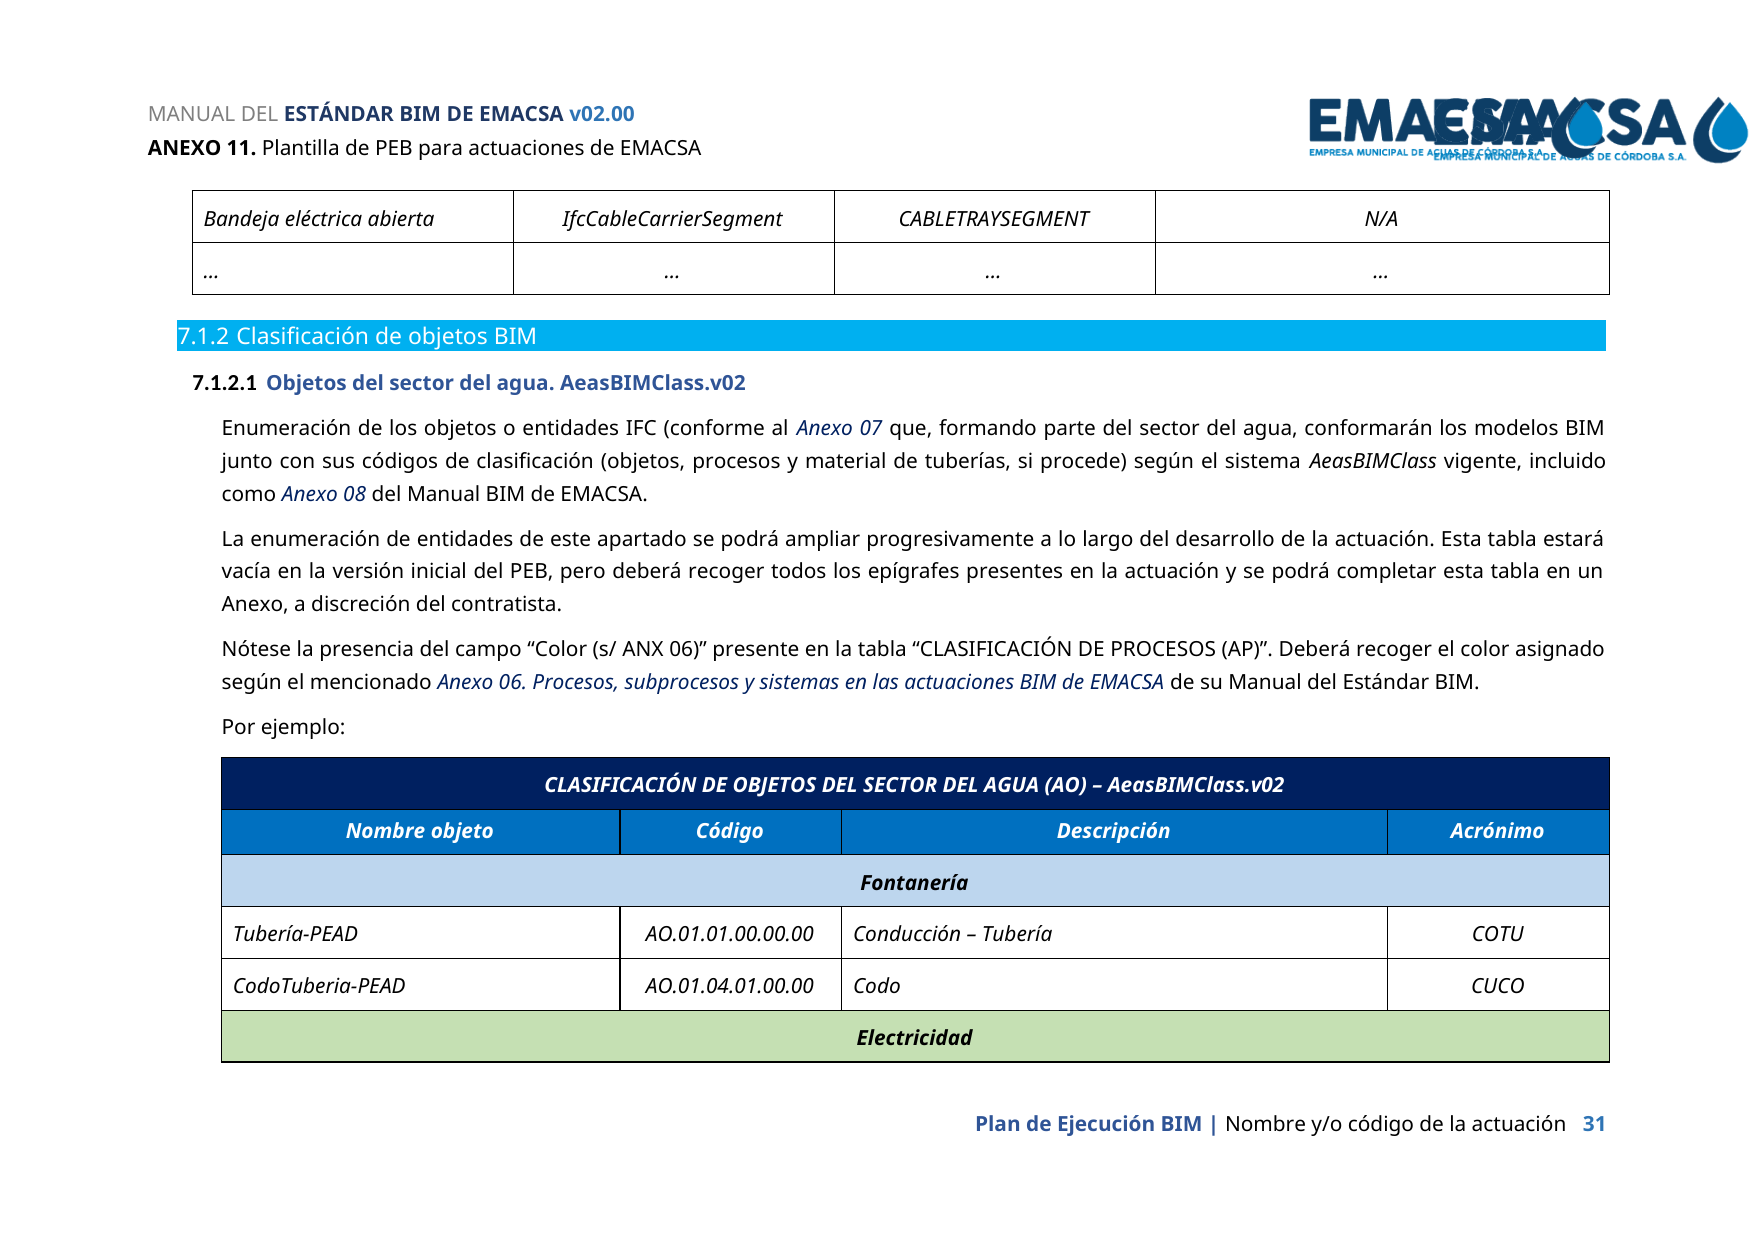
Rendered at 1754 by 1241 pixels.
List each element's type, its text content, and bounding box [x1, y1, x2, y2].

table_cell CUCO [1388, 959, 1609, 1009]
table_cell Conducción – Tubería [842, 907, 1387, 958]
table_cell AO.01.01.00.00.00 [621, 907, 841, 958]
table_cell Tubería-PEAD [222, 907, 619, 958]
table_cell Código [621, 810, 841, 854]
table_cell … [835, 243, 1155, 294]
subtitle Clasificación de objetos BIM [177, 320, 1606, 351]
subtitle Objetos del sector del agua. AeasBIMClass.v02 [192, 368, 1606, 397]
table_cell Electricidad [222, 1011, 1609, 1061]
table_cell Acrónimo [1388, 810, 1609, 854]
text Enumeración de los objetos o entidades IFC (conforme al Anexo 07 que, formando parte del sector del agua, conformarán los modelos BIM junto con sus códigos de clasificación (objetos, procesos y material de tuberías, si procede) según el sistema AeasBIMClass vigente, incluido como Anexo 08 del Manual BIM de EMACSA. [221, 413, 1606, 507]
text Por ejemplo: [221, 712, 1606, 740]
text Nótese la presencia del campo “Color (s/ ANX 06)” presente en la tabla “CLASIFICACIÓN DE PROCESOS (AP)”. Deberá recoger el color asignado según el mencionado Anexo 06. Procesos, subprocesos y sistemas en las actuaciones BIM de EMACSA de su Manual del Estándar BIM. [221, 634, 1606, 695]
table_cell Codo [842, 959, 1387, 1009]
table_cell CABLETRAYSEGMENT [835, 191, 1155, 242]
table_cell Descripción [842, 810, 1387, 854]
table_cell … [193, 243, 513, 294]
table_cell IfcCableCarrierSegment [514, 191, 834, 242]
table_cell COTU [1388, 907, 1609, 958]
text La enumeración de entidades de este apartado se podrá ampliar progresivamente a lo largo del desarrollo de la actuación. Esta tabla estará vacía en la versión inicial del PEB, pero deberá recoger todos los epígrafes presentes en la actuación y se podrá completar esta tabla en un Anexo, a discreción del contratista. [221, 524, 1606, 617]
table_header CLASIFICACIÓN DE OBJETOS DEL SECTOR DEL AGUA (AO) – AeasBIMClass.v02 [222, 758, 1609, 809]
table_cell CodoTuberia-PEAD [222, 959, 619, 1009]
table_cell Fontanería [222, 855, 1609, 906]
table_cell … [514, 243, 834, 294]
table_cell Bandeja eléctrica abierta [193, 191, 513, 242]
table_cell AO.01.04.01.00.00 [621, 959, 841, 1009]
table_cell … [1156, 243, 1609, 294]
picture [1304, 95, 1754, 165]
table_cell Nombre objeto [222, 810, 619, 854]
table_cell N/A [1156, 191, 1609, 242]
